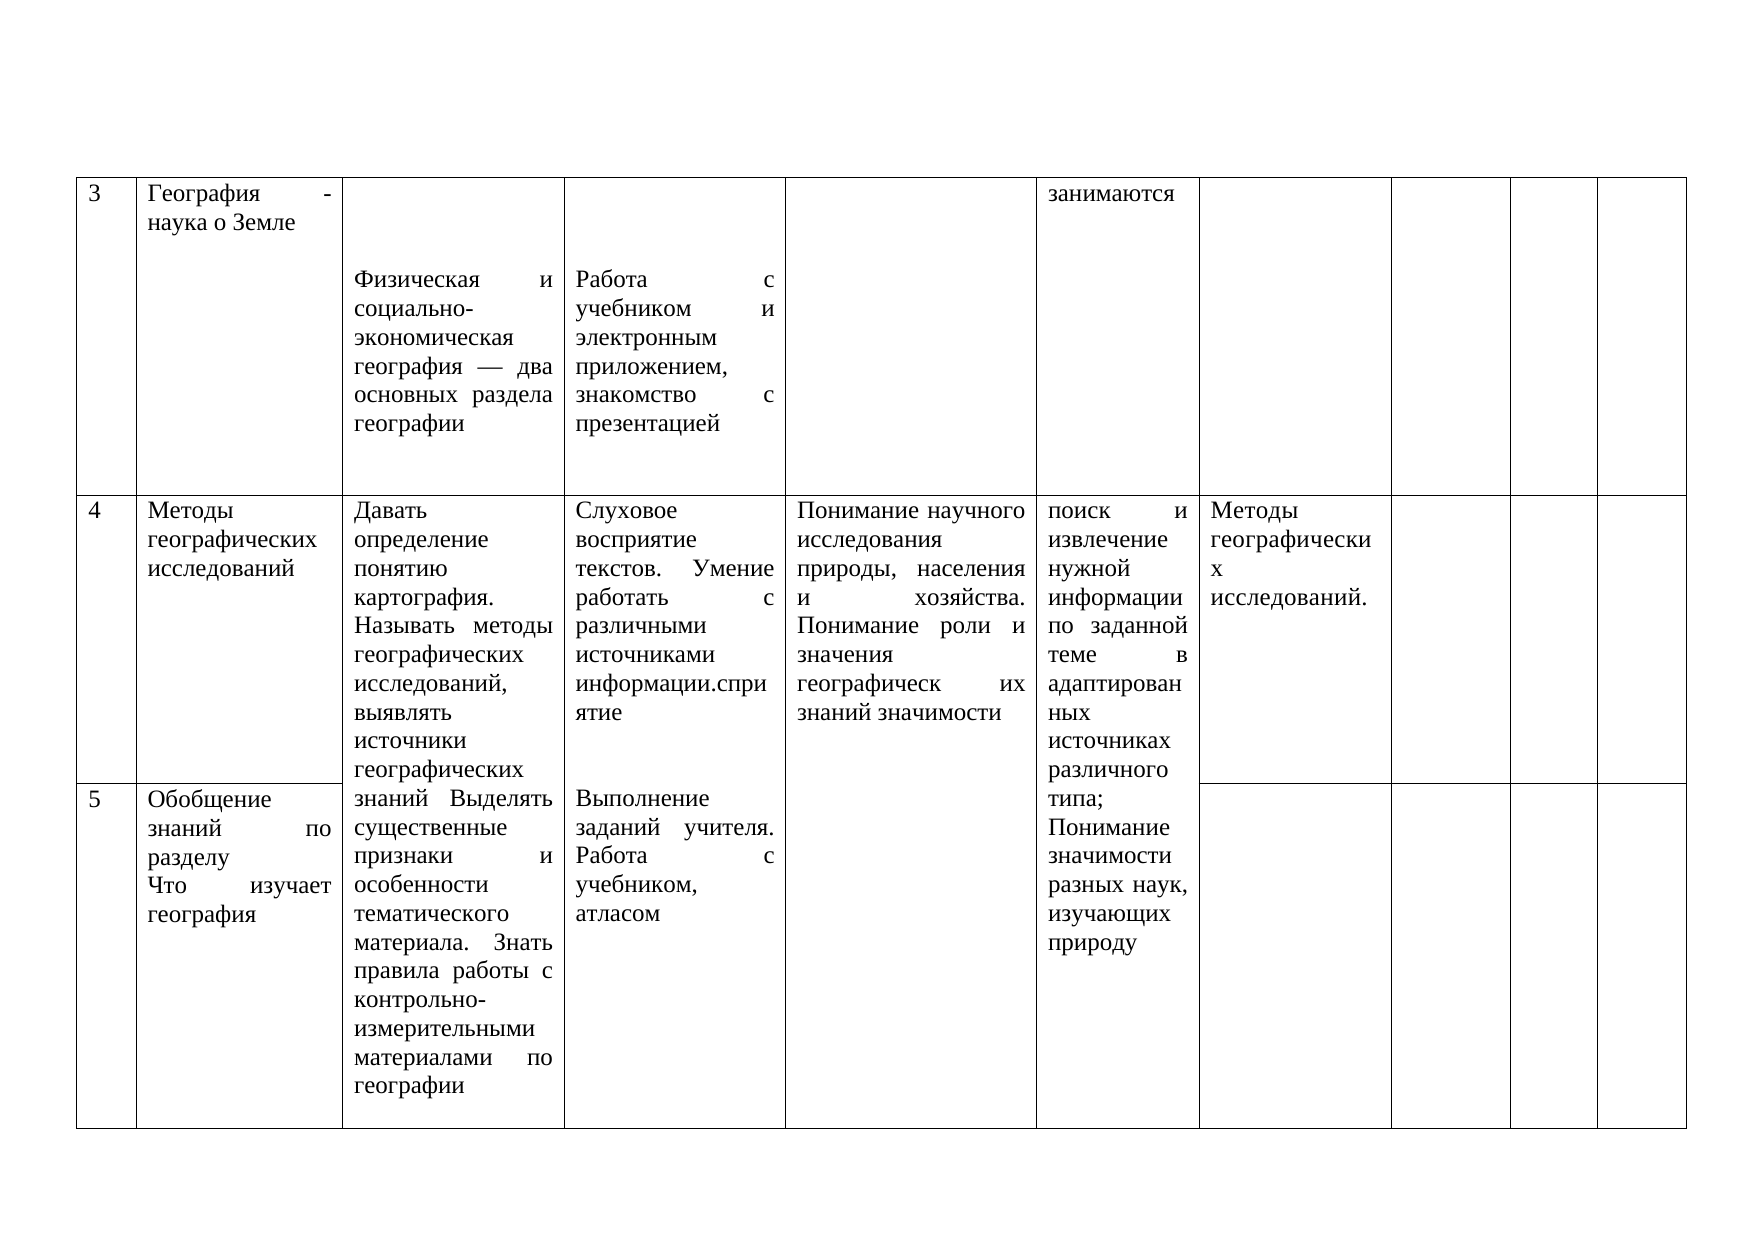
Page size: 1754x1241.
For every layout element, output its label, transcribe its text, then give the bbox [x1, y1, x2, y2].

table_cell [1037, 178, 1199, 494]
table_cell [1200, 784, 1391, 1128]
table_cell [1598, 784, 1686, 1128]
table_cell [1392, 178, 1510, 494]
table_cell [1511, 784, 1597, 1128]
table_cell [1200, 178, 1391, 494]
table_cell [1598, 178, 1686, 494]
table_cell [1511, 178, 1597, 494]
table_cell Слуховое восприятие текстов. Умение работать с различными источниками информации.сприятие Выполнение заданий учителя. Работа с учебником, атласом [565, 496, 785, 1128]
table_cell [1598, 496, 1686, 783]
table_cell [343, 178, 564, 494]
table_cell поиск и извлечение нужной информации по заданной теме в адаптированных источниках различного типа; Понимание значимости разных наук, изучающих природу [1037, 496, 1199, 1128]
table_cell [1392, 784, 1510, 1128]
table_cell Понимание научного исследования природы, населения и хозяйства. Понимание роли и значения географическ их знаний значимости [786, 496, 1036, 1128]
table_cell Давать определение понятию картография. Называть методы географических исследований, выявлять источники географических знаний Выделять существенные признаки и особенности тематического материала. Знать правила работы с контрольно- измерительными материалами по географии [343, 496, 564, 1128]
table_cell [786, 178, 1036, 494]
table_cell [565, 178, 785, 494]
table_cell Обобщение знаний по разделу Что изучает география [137, 784, 342, 1128]
table_cell [1511, 496, 1597, 783]
table_cell 4 [77, 496, 136, 783]
table_cell География - наука о Земле [137, 178, 342, 494]
table_cell Методы географических исследований [137, 496, 342, 783]
table_cell 5 [77, 784, 136, 1128]
table_cell 3 [77, 178, 136, 494]
table_cell Методы географических исследований. [1200, 496, 1391, 783]
table_cell [1392, 496, 1510, 783]
